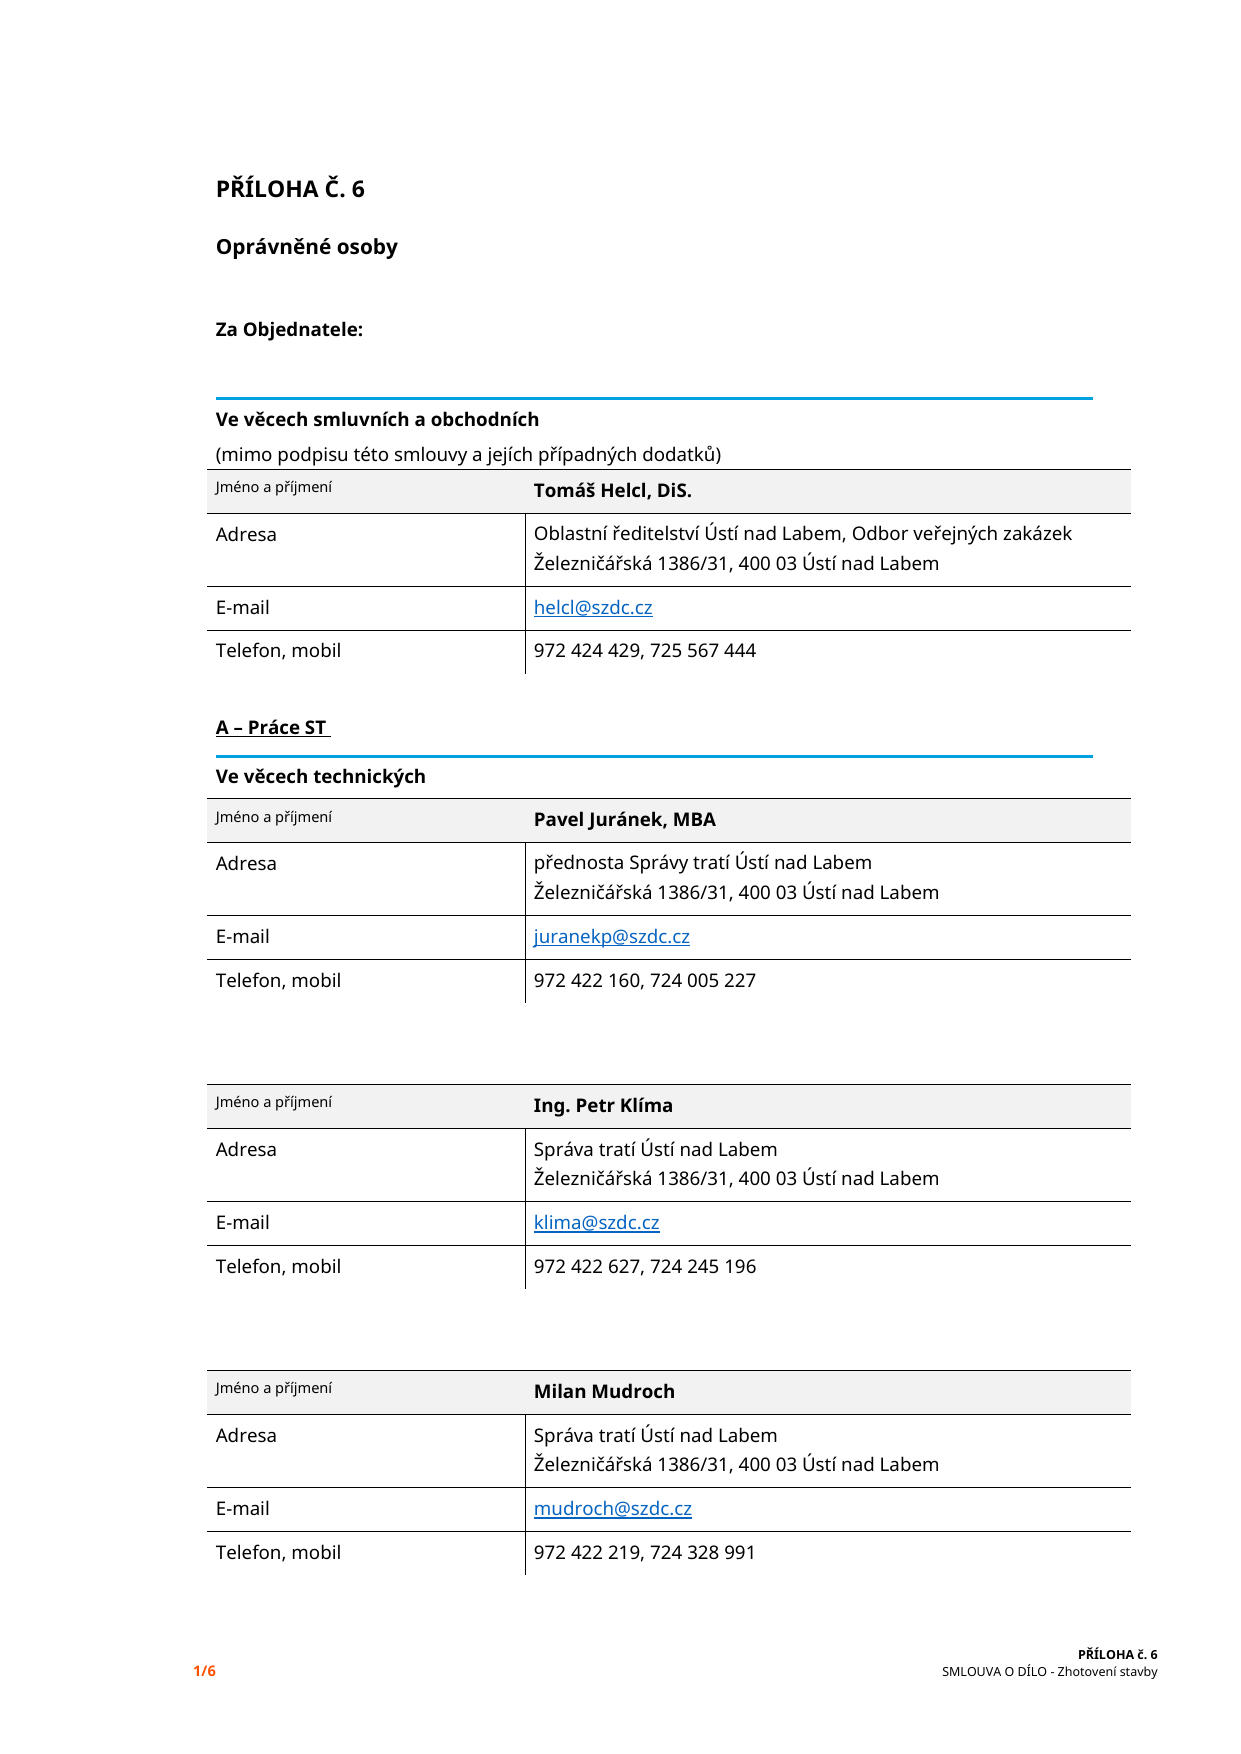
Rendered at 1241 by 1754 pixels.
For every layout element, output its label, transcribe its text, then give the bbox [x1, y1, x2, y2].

text (mimo podpisu této smlouvy a jejích případných dodatků) [216, 441, 1093, 466]
table_header Tomáš Helcl, DiS. [526, 470, 1131, 513]
table_cell mudroch@szdc.cz [526, 1488, 1131, 1531]
text Oprávněné osoby [216, 232, 1093, 260]
text Příloha č. 6 [216, 172, 1093, 204]
table_header Jméno a příjmení [207, 1085, 526, 1128]
table_cell Telefon, mobil [207, 1532, 525, 1575]
table_cell E-mail [207, 1202, 525, 1245]
text Ve věcech smluvních a obchodních [216, 400, 1093, 432]
table_cell E-mail [207, 587, 525, 629]
table_cell E-mail [207, 916, 525, 959]
table_header Pavel Juránek, MBA [526, 799, 1131, 842]
table_cell E-mail [207, 1488, 525, 1531]
text A – Práce ST [216, 714, 1093, 739]
table_cell klima@szdc.cz [526, 1202, 1131, 1245]
table_header Milan Mudroch [526, 1371, 1131, 1414]
table_cell Telefon, mobil [207, 960, 525, 1003]
table_cell 972 422 627, 724 245 196 [526, 1246, 1131, 1289]
table_cell helcl@szdc.cz [526, 587, 1131, 629]
table_cell Oblastní ředitelství Ústí nad Labem, Odbor veřejných zakázek Železničářská 1386/31, 400 03 Ústí nad Labem [526, 514, 1131, 586]
table_header Jméno a příjmení [207, 1371, 526, 1414]
table_cell přednosta Správy tratí Ústí nad Labem Železničářská 1386/31, 400 03 Ústí nad Labem [526, 843, 1131, 915]
table_cell 972 422 160, 724 005 227 [526, 960, 1131, 1003]
table_cell Adresa [207, 514, 525, 586]
table_cell Telefon, mobil [207, 1246, 525, 1289]
table_cell Telefon, mobil [207, 631, 525, 673]
table_cell Adresa [207, 843, 525, 915]
table_cell 972 424 429, 725 567 444 [526, 631, 1131, 673]
text Za Objednatele: [216, 316, 1093, 342]
table_cell Správa tratí Ústí nad Labem Železničářská 1386/31, 400 03 Ústí nad Labem [526, 1415, 1131, 1487]
table_cell juranekp@szdc.cz [526, 916, 1131, 959]
table_header Jméno a příjmení [207, 799, 526, 842]
table_cell Adresa [207, 1415, 525, 1487]
table_cell Správa tratí Ústí nad Labem Železničářská 1386/31, 400 03 Ústí nad Labem [526, 1129, 1131, 1201]
text Ve věcech technických [216, 758, 1093, 789]
table_cell Adresa [207, 1129, 525, 1201]
table_cell 972 422 219, 724 328 991 [526, 1532, 1131, 1575]
table_header Ing. Petr Klíma [526, 1085, 1131, 1128]
table_header Jméno a příjmení [207, 470, 526, 513]
